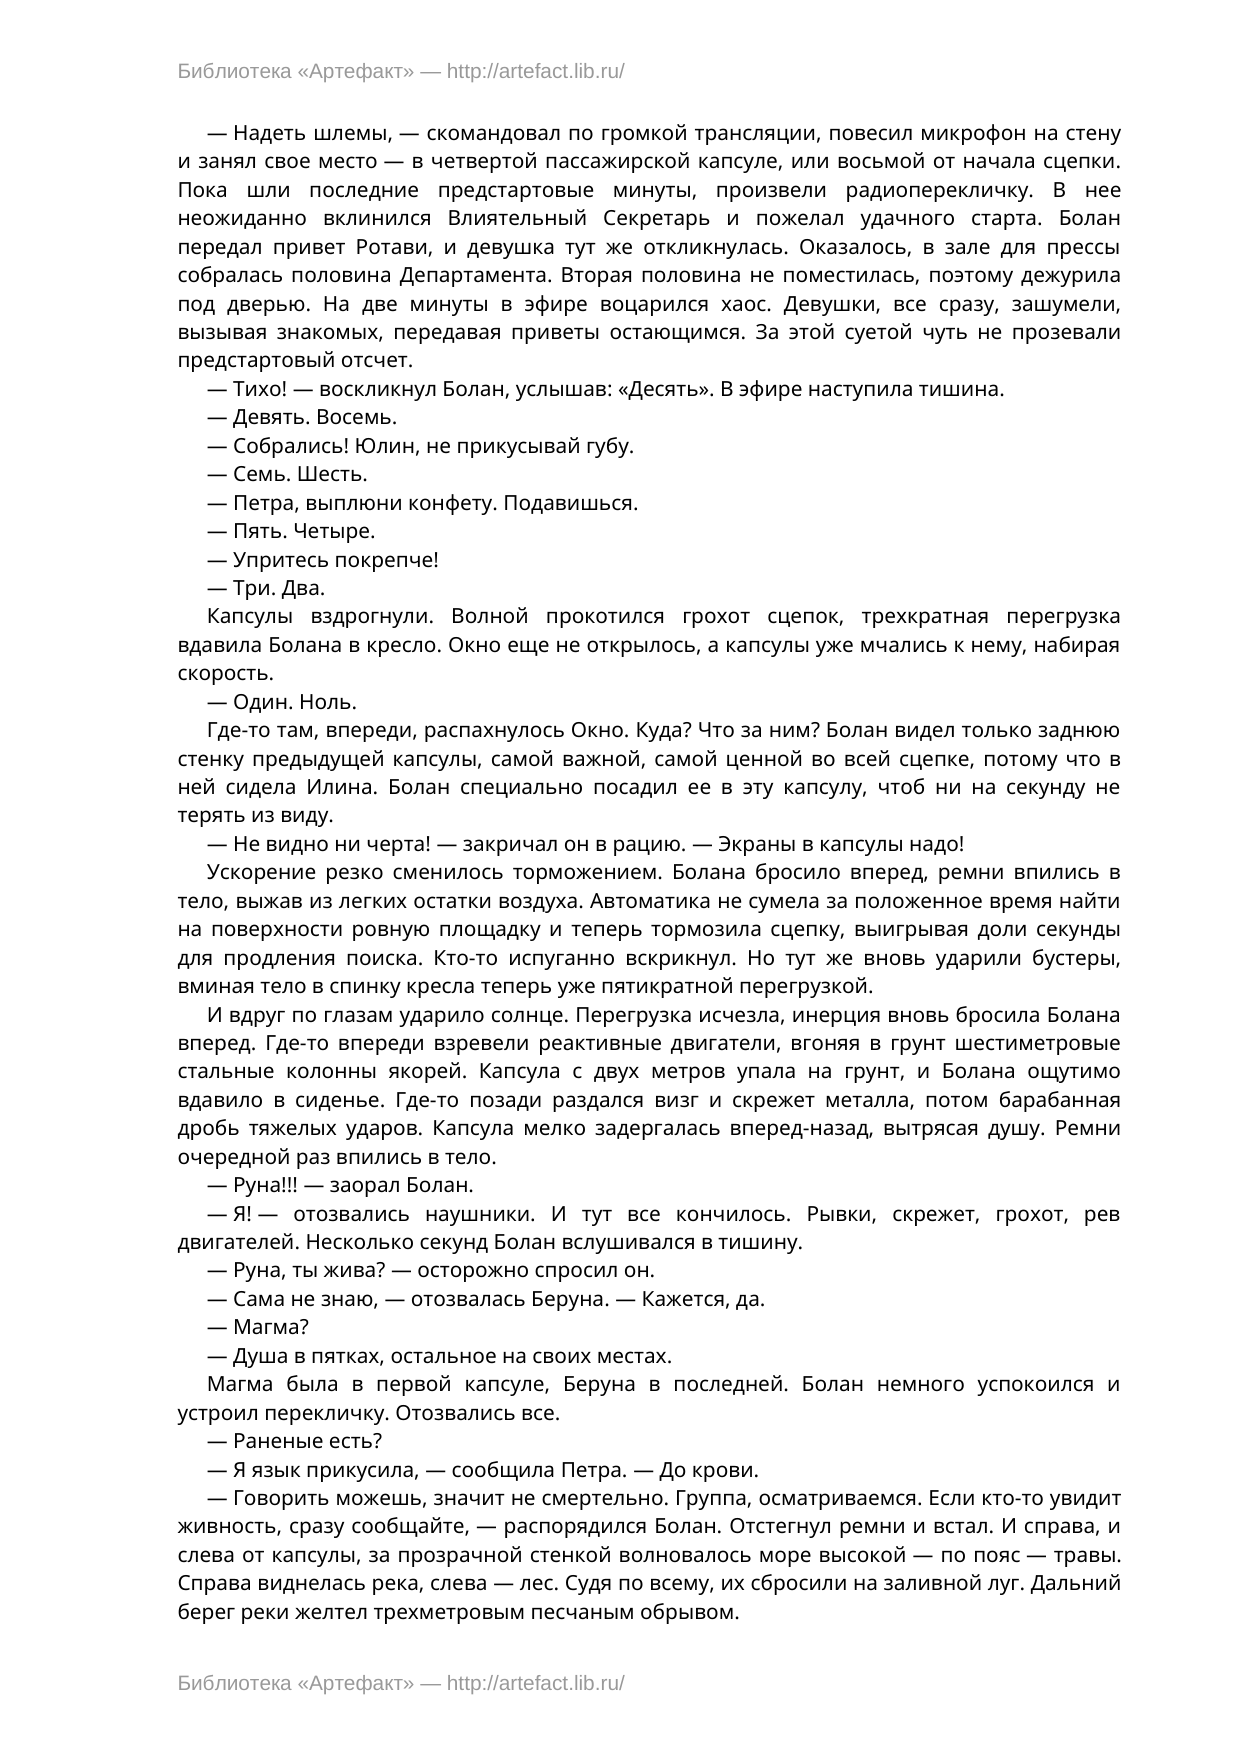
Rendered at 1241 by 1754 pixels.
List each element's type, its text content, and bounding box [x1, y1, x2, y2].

text И вдруг по глазам ударило солнце. Перегрузка исчезла, инерция вновь бросила Болана вперед. Где-то впереди взревели реактивные двигатели, вгоняя в грунт шестиметровые стальные колонны якорей. Капсула с двух метров упала на грунт, и Болана ощутимо вдавило в сиденье. Где-то позади раздался визг и скрежет металла, потом барабанная дробь тяжелых ударов. Капсула мелко задергалась вперед-назад, вытрясая душу. Ремни очередной раз впились в тело. [177, 1000, 1122, 1170]
text — Руна!!! — заорал Болан. [177, 1170, 1122, 1199]
text — Один. Ноль. [177, 687, 1122, 715]
text — Девять. Восемь. [177, 402, 1122, 431]
text — Сама не знаю, — отозвалась Беруна. — Кажется, да. [177, 1284, 1122, 1312]
text — Собрались! Юлин, не прикусывай губу. [177, 431, 1122, 459]
text — Душа в пятках, остальное на своих местах. [177, 1341, 1122, 1369]
text — Я язык прикусила, — сообщила Петра. — До крови. [177, 1455, 1122, 1483]
text — Петра, выплюни конфету. Подавишься. [177, 488, 1122, 516]
text — Я! — отозвались наушники. И тут все кончилось. Рывки, скрежет, грохот, рев двигателей. Несколько секунд Болан вслушивался в тишину. [177, 1199, 1122, 1256]
text — Тихо! — воскликнул Болан, услышав: «Десять». В эфире наступила тишина. [177, 374, 1122, 402]
text Капсулы вздрогнули. Волной прокотился грохот сцепок, трехкратная перегрузка вдавила Болана в кресло. Окно еще не открылось, а капсулы уже мчались к нему, набирая скорость. [177, 602, 1122, 687]
text — Раненые есть? [177, 1426, 1122, 1455]
text — Семь. Шесть. [177, 459, 1122, 488]
text — Не видно ни черта! — закричал он в рацию. — Экраны в капсулы надо! [177, 829, 1122, 857]
text Магма была в первой капсуле, Беруна в последней. Болан немного успокоился и устроил перекличку. Отозвались все. [177, 1369, 1122, 1426]
text — Упритесь покрепче! [177, 545, 1122, 573]
text — Надеть шлемы, — скомандовал по громкой трансляции, повесил микрофон на стену и занял свое место — в четвертой пассажирской капсуле, или восьмой от начала сцепки. Пока шли последние предстартовые минуты, произвели радиоперекличку. В нее неожиданно вклинился Влиятельный Секретарь и пожелал удачного старта. Болан передал привет Ротави, и девушка тут же откликнулась. Оказалось, в зале для прессы собралась половина Департамента. Вторая половина не поместилась, поэтому дежурила под дверью. На две минуты в эфире воцарился хаос. Девушки, все сразу, зашумели, вызывая знакомых, передавая приветы остающимся. За этой суетой чуть не прозевали предстартовый отсчет. [177, 118, 1122, 374]
text — Магма? [177, 1312, 1122, 1341]
text — Говорить можешь, значит не смертельно. Группа, осматриваемся. Если кто-то увидит живность, сразу сообщайте, — распорядился Болан. Отстегнул ремни и встал. И справа, и слева от капсулы, за прозрачной стенкой волновалось море высокой — по пояс — травы. Справа виднелась река, слева — лес. Судя по всему, их сбросили на заливной луг. Дальний берег реки желтел трехметровым песчаным обрывом. [177, 1483, 1122, 1625]
text Ускорение резко сменилось торможением. Болана бросило вперед, ремни впились в тело, выжав из легких остатки воздуха. Автоматика не сумела за положенное время найти на поверхности ровную площадку и теперь тормозила сцепку, выигрывая доли секунды для продления поиска. Кто-то испуганно вскрикнул. Но тут же вновь ударили бустеры, вминая тело в спинку кресла теперь уже пятикратной перегрузкой. [177, 857, 1122, 1000]
text — Пять. Четыре. [177, 516, 1122, 545]
text Где-то там, впереди, распахнулось Окно. Куда? Что за ним? Болан видел только заднюю стенку предыдущей капсулы, самой важной, самой ценной во всей сцепке, потому что в ней сидела Илина. Болан специально посадил ее в эту капсулу, чтоб ни на секунду не терять из виду. [177, 715, 1122, 829]
text — Руна, ты жива? — осторожно спросил он. [177, 1256, 1122, 1284]
text — Три. Два. [177, 573, 1122, 602]
